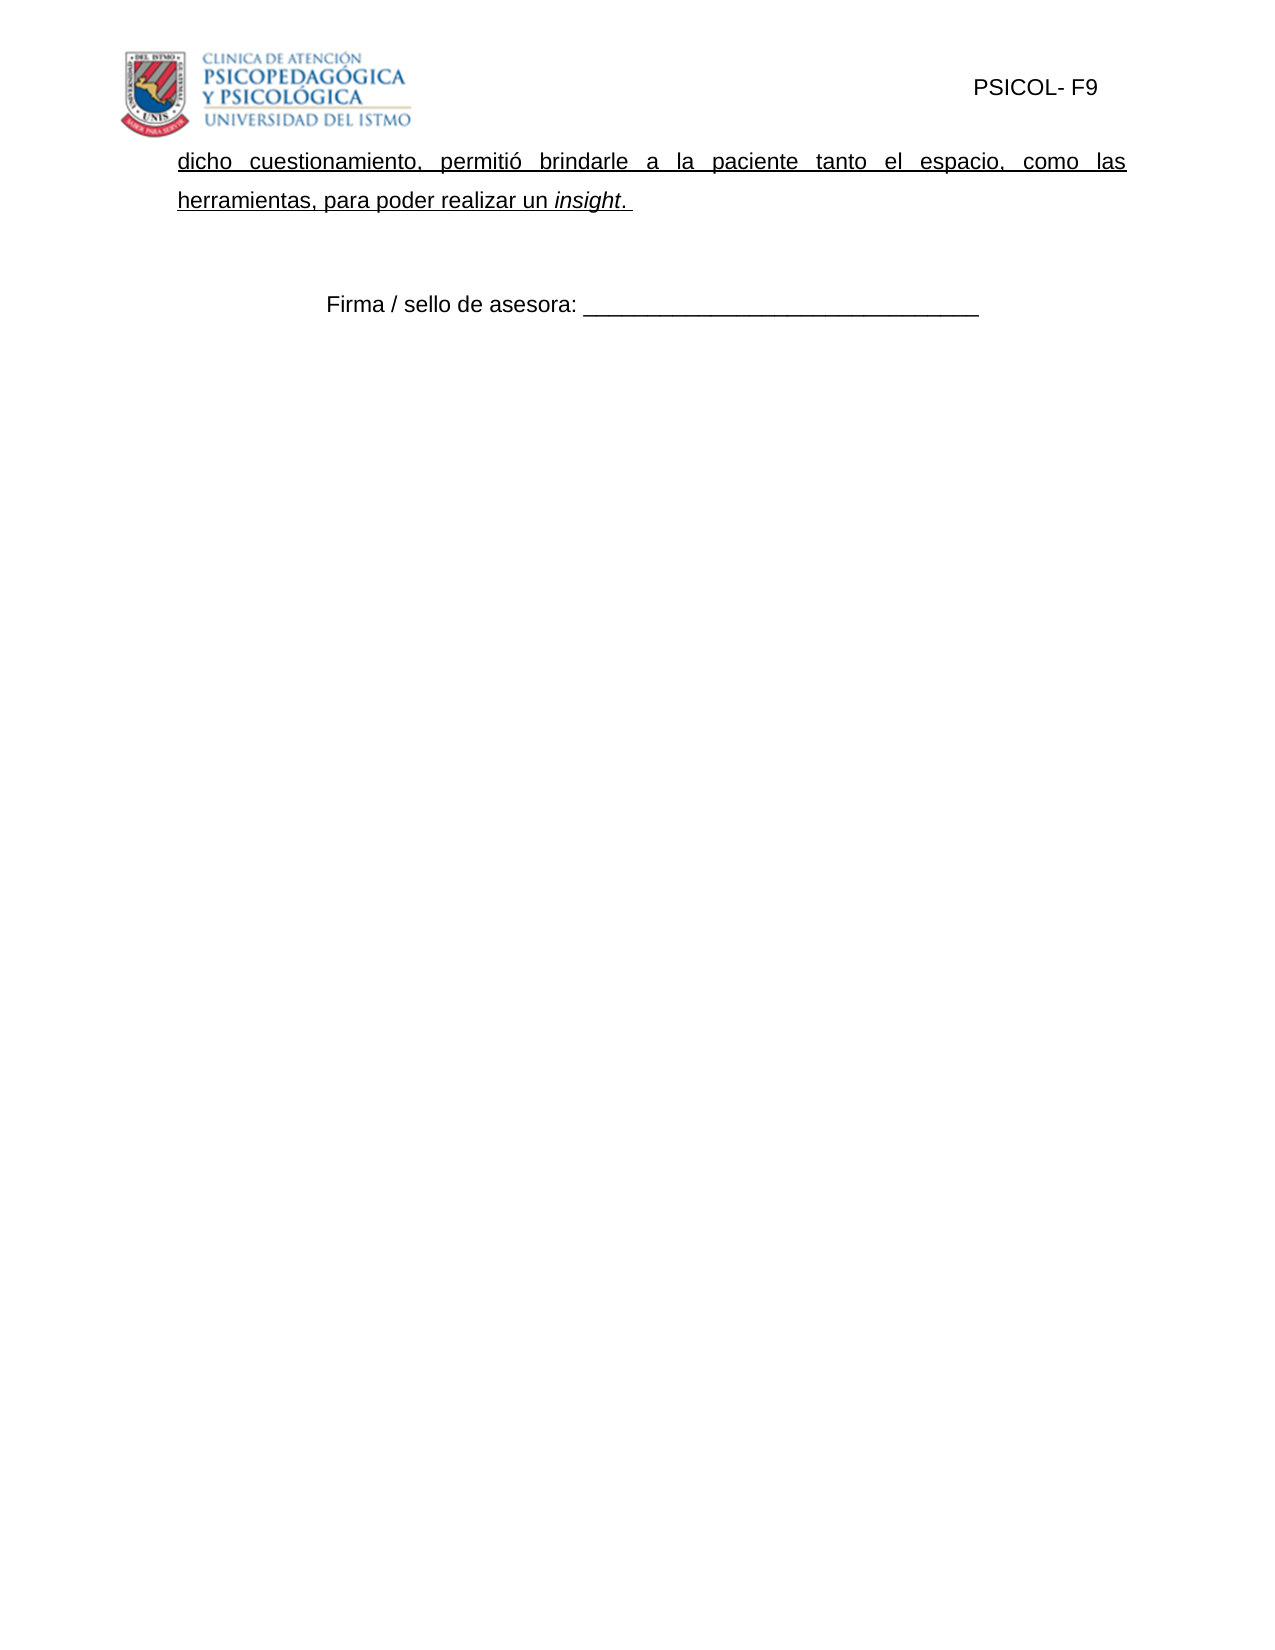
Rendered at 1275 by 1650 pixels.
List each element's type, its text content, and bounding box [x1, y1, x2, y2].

picture [65, 20, 437, 148]
text Firma / sello de asesora: _______________________________ [177, 291, 1127, 317]
